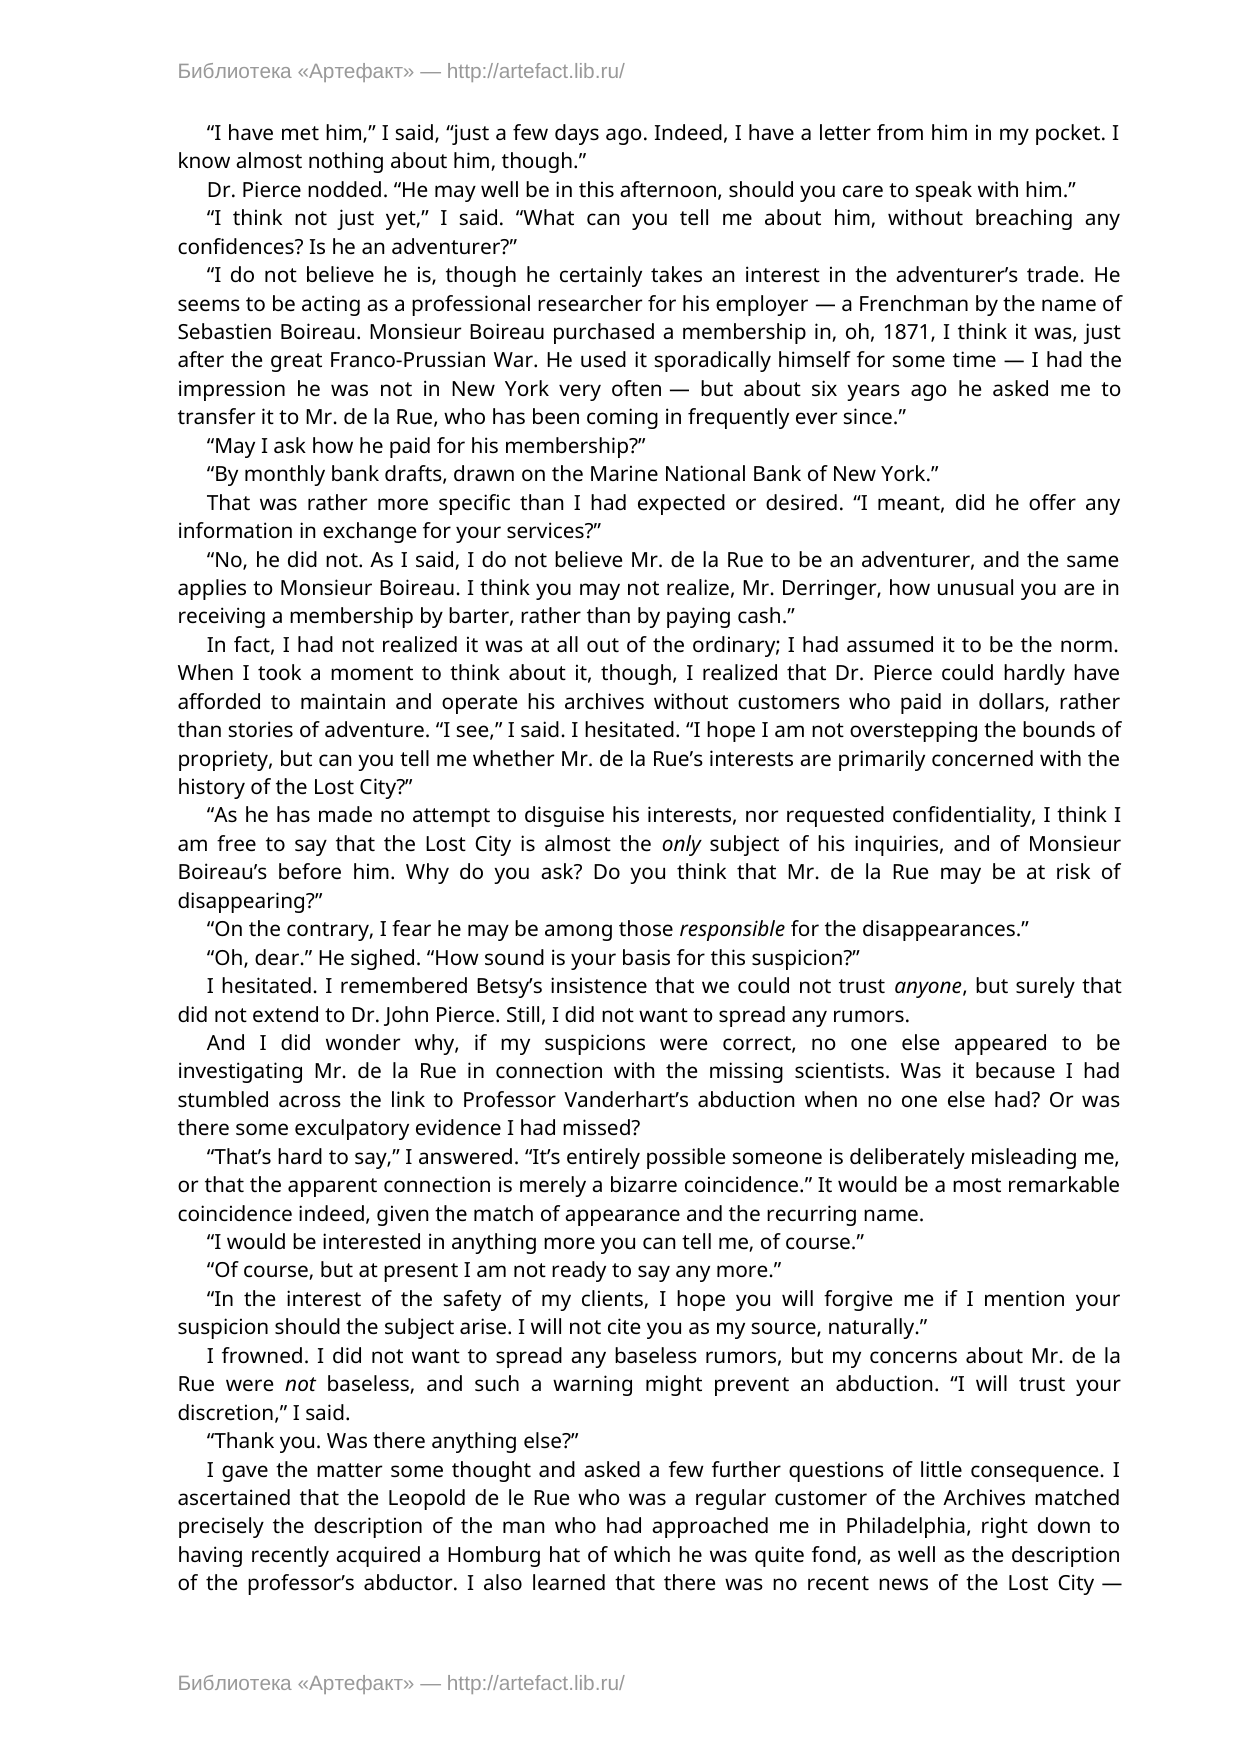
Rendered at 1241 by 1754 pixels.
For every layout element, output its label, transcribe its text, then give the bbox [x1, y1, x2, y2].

text “In the interest of the safety of my clients, I hope you will forgive me if I mention your suspicion should the subject arise. I will not cite you as my source, naturally.” [177, 1284, 1122, 1341]
text “May I ask how he paid for his membership?” [177, 431, 1122, 459]
text In fact, I had not realized it was at all out of the ordinary; I had assumed it to be the norm. When I took a moment to think about it, though, I realized that Dr. Pierce could hardly have afforded to maintain and operate his archives without customers who paid in dollars, rather than stories of adventure. “I see,” I said. I hesitated. “I hope I am not overstepping the bounds of propriety, but can you tell me whether Mr. de la Rue’s interests are primarily concerned with the history of the Lost City?” [177, 630, 1122, 801]
text “By monthly bank drafts, drawn on the Marine National Bank of New York.” [177, 459, 1122, 488]
text “Thank you. Was there anything else?” [177, 1426, 1122, 1455]
text “That’s hard to say,” I answered. “It’s entirely possible someone is deliberately misleading me, or that the apparent connection is merely a bizarre coincidence.” It would be a most remarkable coincidence indeed, given the match of appearance and the recurring name. [177, 1142, 1122, 1227]
text I hesitated. I remembered Betsy’s insistence that we could not trust anyone, but surely that did not extend to Dr. John Pierce. Still, I did not want to spread any rumors. [177, 971, 1122, 1028]
text That was rather more specific than I had expected or desired. “I meant, did he offer any information in exchange for your services?” [177, 488, 1122, 545]
text “I have met him,” I said, “just a few days ago. Indeed, I have a letter from him in my pocket. I know almost nothing about him, though.” [177, 118, 1122, 175]
text Dr. Pierce nodded. “He may well be in this afternoon, should you care to speak with him.” [177, 175, 1122, 203]
text I frowned. I did not want to spread any baseless rumors, but my concerns about Mr. de la Rue were not baseless, and such a warning might prevent an abduction. “I will trust your discretion,” I said. [177, 1341, 1122, 1426]
text “Of course, but at present I am not ready to say any more.” [177, 1256, 1122, 1284]
text “I think not just yet,” I said. “What can you tell me about him, without breaching any confidences? Is he an adventurer?” [177, 203, 1122, 260]
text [177, 1455, 1122, 1597]
text “I do not believe he is, though he certainly takes an interest in the adventurer’s trade. He seems to be acting as a professional researcher for his employer — a Frenchman by the name of Sebastien Boireau. Monsieur Boireau purchased a membership in, oh, 1871, I think it was, just after the great Franco-Prussian War. He used it sporadically himself for some time — I had the impression he was not in New York very often — but about six years ago he asked me to transfer it to Mr. de la Rue, who has been coming in frequently ever since.” [177, 260, 1122, 431]
text “As he has made no attempt to disguise his interests, nor requested confidentiality, I think I am free to say that the Lost City is almost the only subject of his inquiries, and of Monsieur Boireau’s before him. Why do you ask? Do you think that Mr. de la Rue may be at risk of disappearing?” [177, 801, 1122, 914]
text “Oh, dear.” He sighed. “How sound is your basis for this suspicion?” [177, 943, 1122, 971]
text “On the contrary, I fear he may be among those responsible for the disappearances.” [177, 914, 1122, 943]
text “No, he did not. As I said, I do not believe Mr. de la Rue to be an adventurer, and the same applies to Monsieur Boireau. I think you may not realize, Mr. Derringer, how unusual you are in receiving a membership by barter, rather than by paying cash.” [177, 545, 1122, 630]
text “I would be interested in anything more you can tell me, of course.” [177, 1227, 1122, 1256]
text And I did wonder why, if my suspicions were correct, no one else appeared to be investigating Mr. de la Rue in connection with the missing scientists. Was it because I had stumbled across the link to Professor Vanderhart’s abduction when no one else had? Or was there some exculpatory evidence I had missed? [177, 1028, 1122, 1142]
